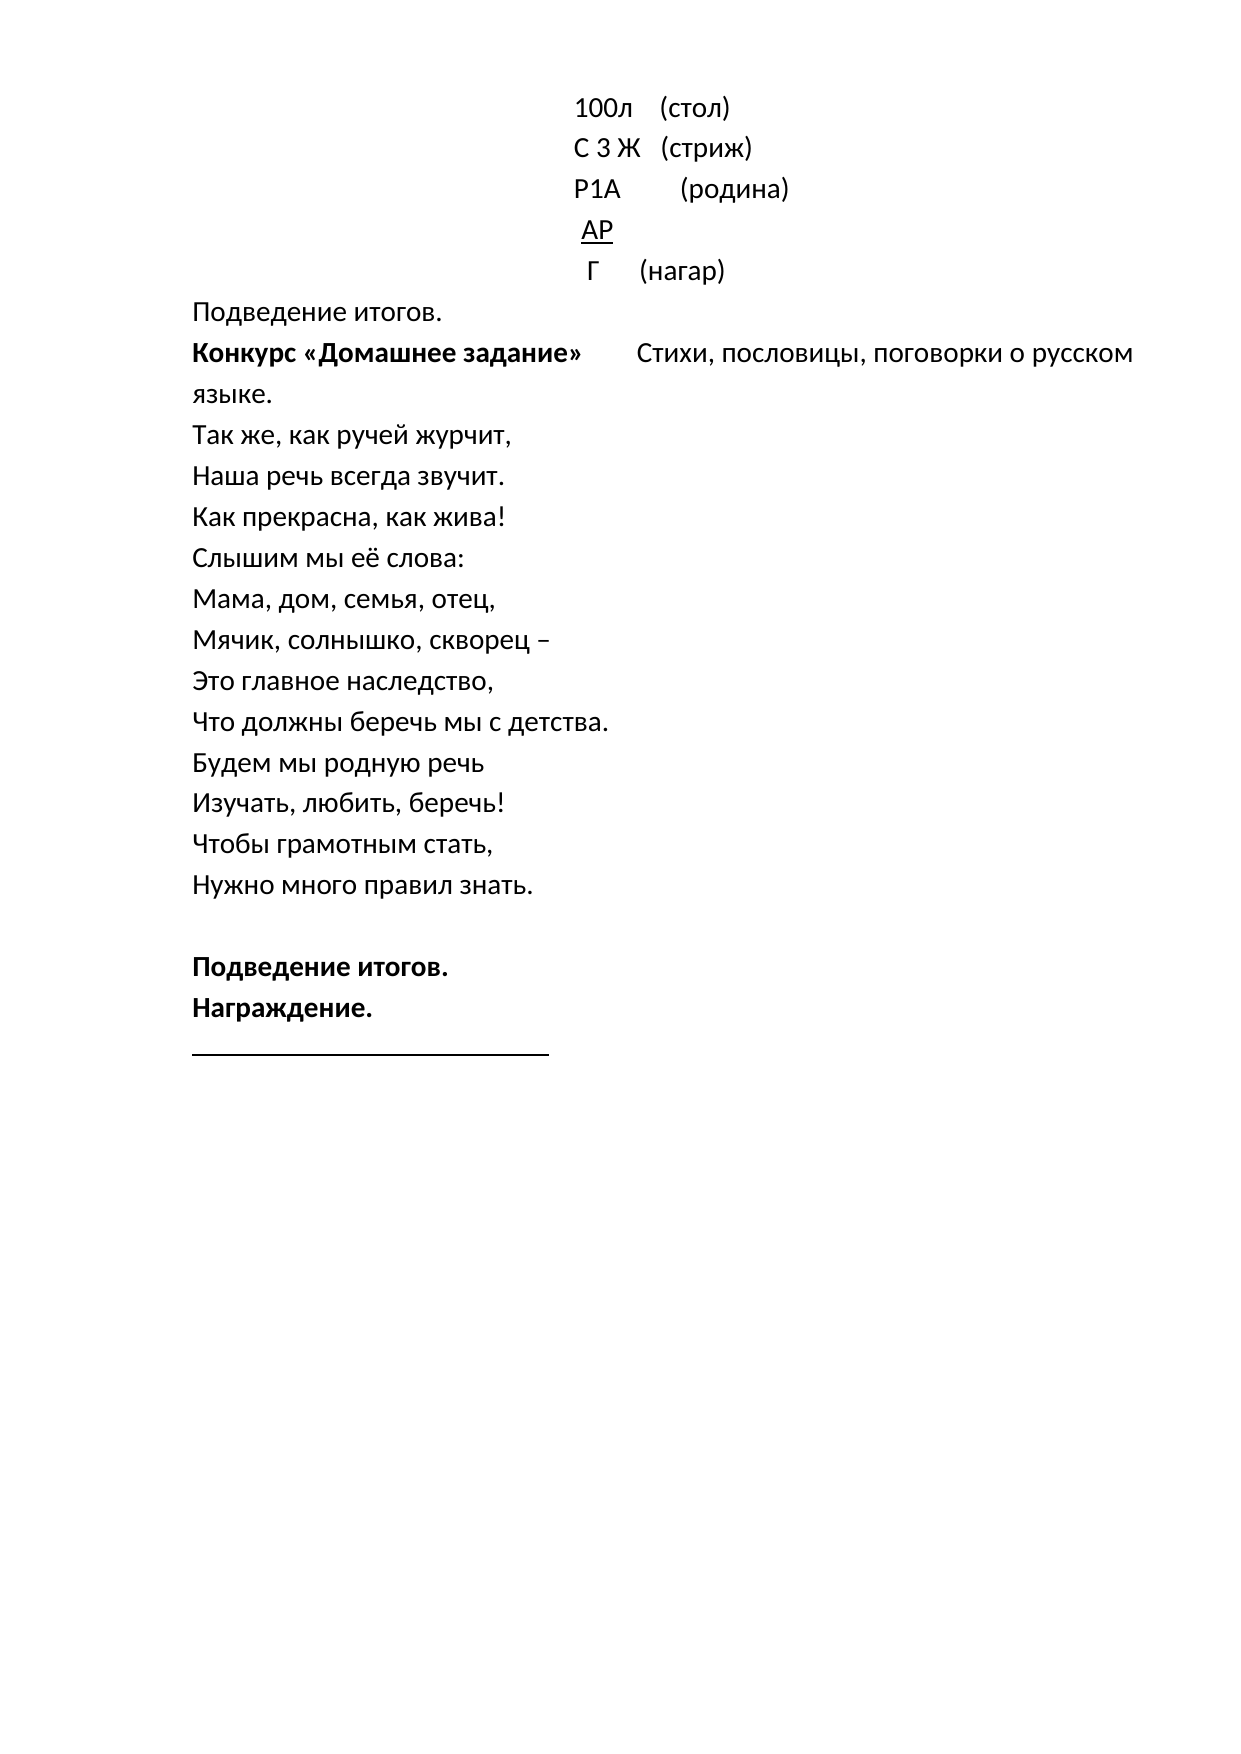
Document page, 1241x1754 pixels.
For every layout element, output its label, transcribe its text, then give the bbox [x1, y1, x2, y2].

text Слышим мы её слова: [192, 539, 1152, 574]
text Так же, как ручей журчит, [192, 416, 1152, 452]
text Как прекрасна, как жива! [192, 498, 1152, 534]
text Будем мы родную речь [192, 744, 1152, 779]
text Р1А (родина) [192, 171, 1152, 206]
text Г (нагар) [192, 252, 1152, 288]
text Мячик, солнышко, скворец – [192, 621, 1152, 656]
text Это главное наследство, [192, 662, 1152, 697]
text Нужно много правил знать. [192, 866, 1152, 902]
text Изучать, любить, беречь! [192, 784, 1152, 820]
text АР [192, 211, 1152, 247]
text Подведение итогов. [192, 948, 1152, 984]
text Награждение. [192, 989, 1152, 1025]
text Конкурс «Домашнее задание» Стихи, пословицы, поговорки о русском языке. [192, 334, 1152, 411]
text 100л (стол) [192, 89, 1152, 124]
text Наша речь всегда звучит. [192, 457, 1152, 493]
text С 3 Ж (стриж) [192, 129, 1152, 165]
text Подведение итогов. [192, 293, 1152, 329]
text Мама, дом, семья, отец, [192, 580, 1152, 616]
text Что должны беречь мы с детства. [192, 703, 1152, 738]
text Чтобы грамотным стать, [192, 826, 1152, 861]
